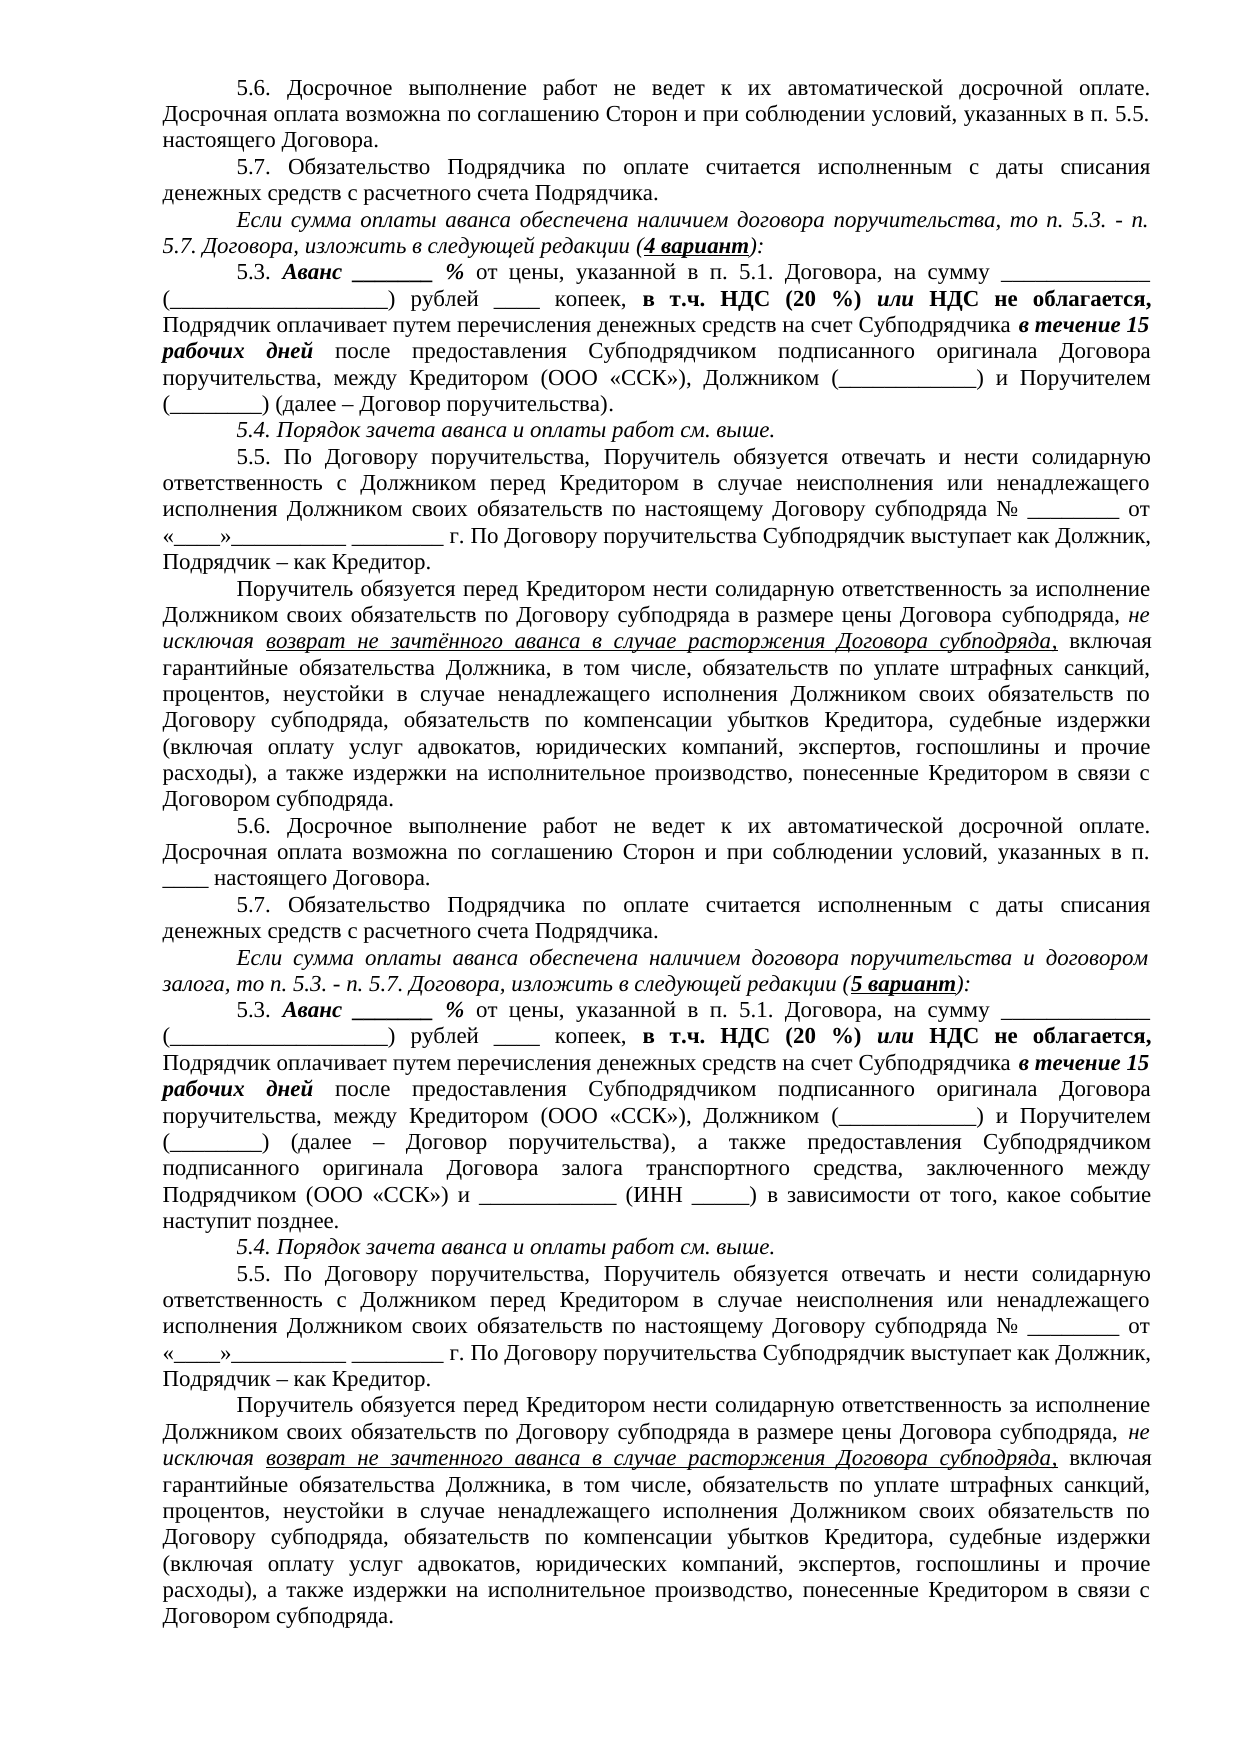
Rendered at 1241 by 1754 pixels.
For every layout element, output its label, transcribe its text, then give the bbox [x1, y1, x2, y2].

text Поручитель обязуется перед Кредитором нести солидарную ответственность за исполнение Должником своих обязательств по Договору субподряда в размере цены Договора субподряда, не исключая возврат не зачтенного аванса в случае расторжения Договора субподряда, включая гарантийные обязательства Должника, в том числе, обязательств по уплате штрафных санкций, процентов, неустойки в случае ненадлежащего исполнения Должником своих обязательств по Договору субподряда, обязательств по компенсации убытков Кредитора, судебные издержки (включая оплату услуг адвокатов, юридических компаний, экспертов, госпошлины и прочие расходы), а также издержки на исполнительное производство, понесенные Кредитором в связи с Договором субподряда. [162, 1392, 1152, 1629]
text 5.4. Порядок зачета аванса и оплаты работ см. выше. [162, 1233, 1152, 1260]
text 5.7. Обязательство Подрядчика по оплате считается исполненным с даты списания денежных средств с расчетного счета Подрядчика. [162, 153, 1152, 206]
text 5.4. Порядок зачета аванса и оплаты работ см. выше. [162, 416, 1152, 443]
text 5.6. Досрочное выполнение работ не ведет к их автоматической досрочной оплате. Досрочная оплата возможна по соглашению Сторон и при соблюдении условий, указанных в п. 5.5. настоящего Договора. [162, 74, 1152, 153]
text 5.5. По Договору поручительства, Поручитель обязуется отвечать и нести солидарную ответственность с Должником перед Кредитором в случае неисполнения или ненадлежащего исполнения Должником своих обязательств по настоящему Договору субподряда № ________ от «____»__________ ________ г. По Договору поручительства Субподрядчик выступает как Должник, Подрядчик – как Кредитор. [162, 443, 1152, 574]
text 5.3. Аванс _______ % от цены, указанной в п. 5.1. Договора, на сумму _____________ (___________________) рублей ____ копеек, в т.ч. НДС (20 %) или НДС не облагается, Подрядчик оплачивает путем перечисления денежных средств на счет Субподрядчика в течение 15 рабочих дней после предоставления Субподрядчиком подписанного оригинала Договора поручительства, между Кредитором (ООО «ССК»), Должником (____________) и Поручителем (________) (далее – Договор поручительства), а также предоставления Субподрядчиком подписанного оригинала Договора залога транспортного средства, заключенного между Подрядчиком (ООО «ССК») и ____________ (ИНН _____) в зависимости от того, какое событие наступит позднее. [162, 996, 1152, 1233]
text 5.6. Досрочное выполнение работ не ведет к их автоматической досрочной оплате. Досрочная оплата возможна по соглашению Сторон и при соблюдении условий, указанных в п. ____ настоящего Договора. [162, 812, 1152, 891]
text Если сумма оплаты аванса обеспечена наличием договора поручительства и договором залога, то п. 5.3. - п. 5.7. Договора, изложить в следующей редакции (5 вариант): [162, 943, 1152, 996]
text 5.5. По Договору поручительства, Поручитель обязуется отвечать и нести солидарную ответственность с Должником перед Кредитором в случае неисполнения или ненадлежащего исполнения Должником своих обязательств по настоящему Договору субподряда № ________ от «____»__________ ________ г. По Договору поручительства Субподрядчик выступает как Должник, Подрядчик – как Кредитор. [162, 1260, 1152, 1392]
text 5.3. Аванс _______ % от цены, указанной в п. 5.1. Договора, на сумму _____________ (___________________) рублей ____ копеек, в т.ч. НДС (20 %) или НДС не облагается, Подрядчик оплачивает путем перечисления денежных средств на счет Субподрядчика в течение 15 рабочих дней после предоставления Субподрядчиком подписанного оригинала Договора поручительства, между Кредитором (ООО «ССК»), Должником (____________) и Поручителем (________) (далее – Договор поручительства). [162, 258, 1152, 416]
text 5.7. Обязательство Подрядчика по оплате считается исполненным с даты списания денежных средств с расчетного счета Подрядчика. [162, 891, 1152, 943]
text Поручитель обязуется перед Кредитором нести солидарную ответственность за исполнение Должником своих обязательств по Договору субподряда в размере цены Договора субподряда, не исключая возврат не зачтённого аванса в случае расторжения Договора субподряда, включая гарантийные обязательства Должника, в том числе, обязательств по уплате штрафных санкций, процентов, неустойки в случае ненадлежащего исполнения Должником своих обязательств по Договору субподряда, обязательств по компенсации убытков Кредитора, судебные издержки (включая оплату услуг адвокатов, юридических компаний, экспертов, госпошлины и прочие расходы), а также издержки на исполнительное производство, понесенные Кредитором в связи с Договором субподряда. [162, 574, 1152, 812]
text Если сумма оплаты аванса обеспечена наличием договора поручительства, то п. 5.3. - п. 5.7. Договора, изложить в следующей редакции (4 вариант): [162, 206, 1152, 258]
